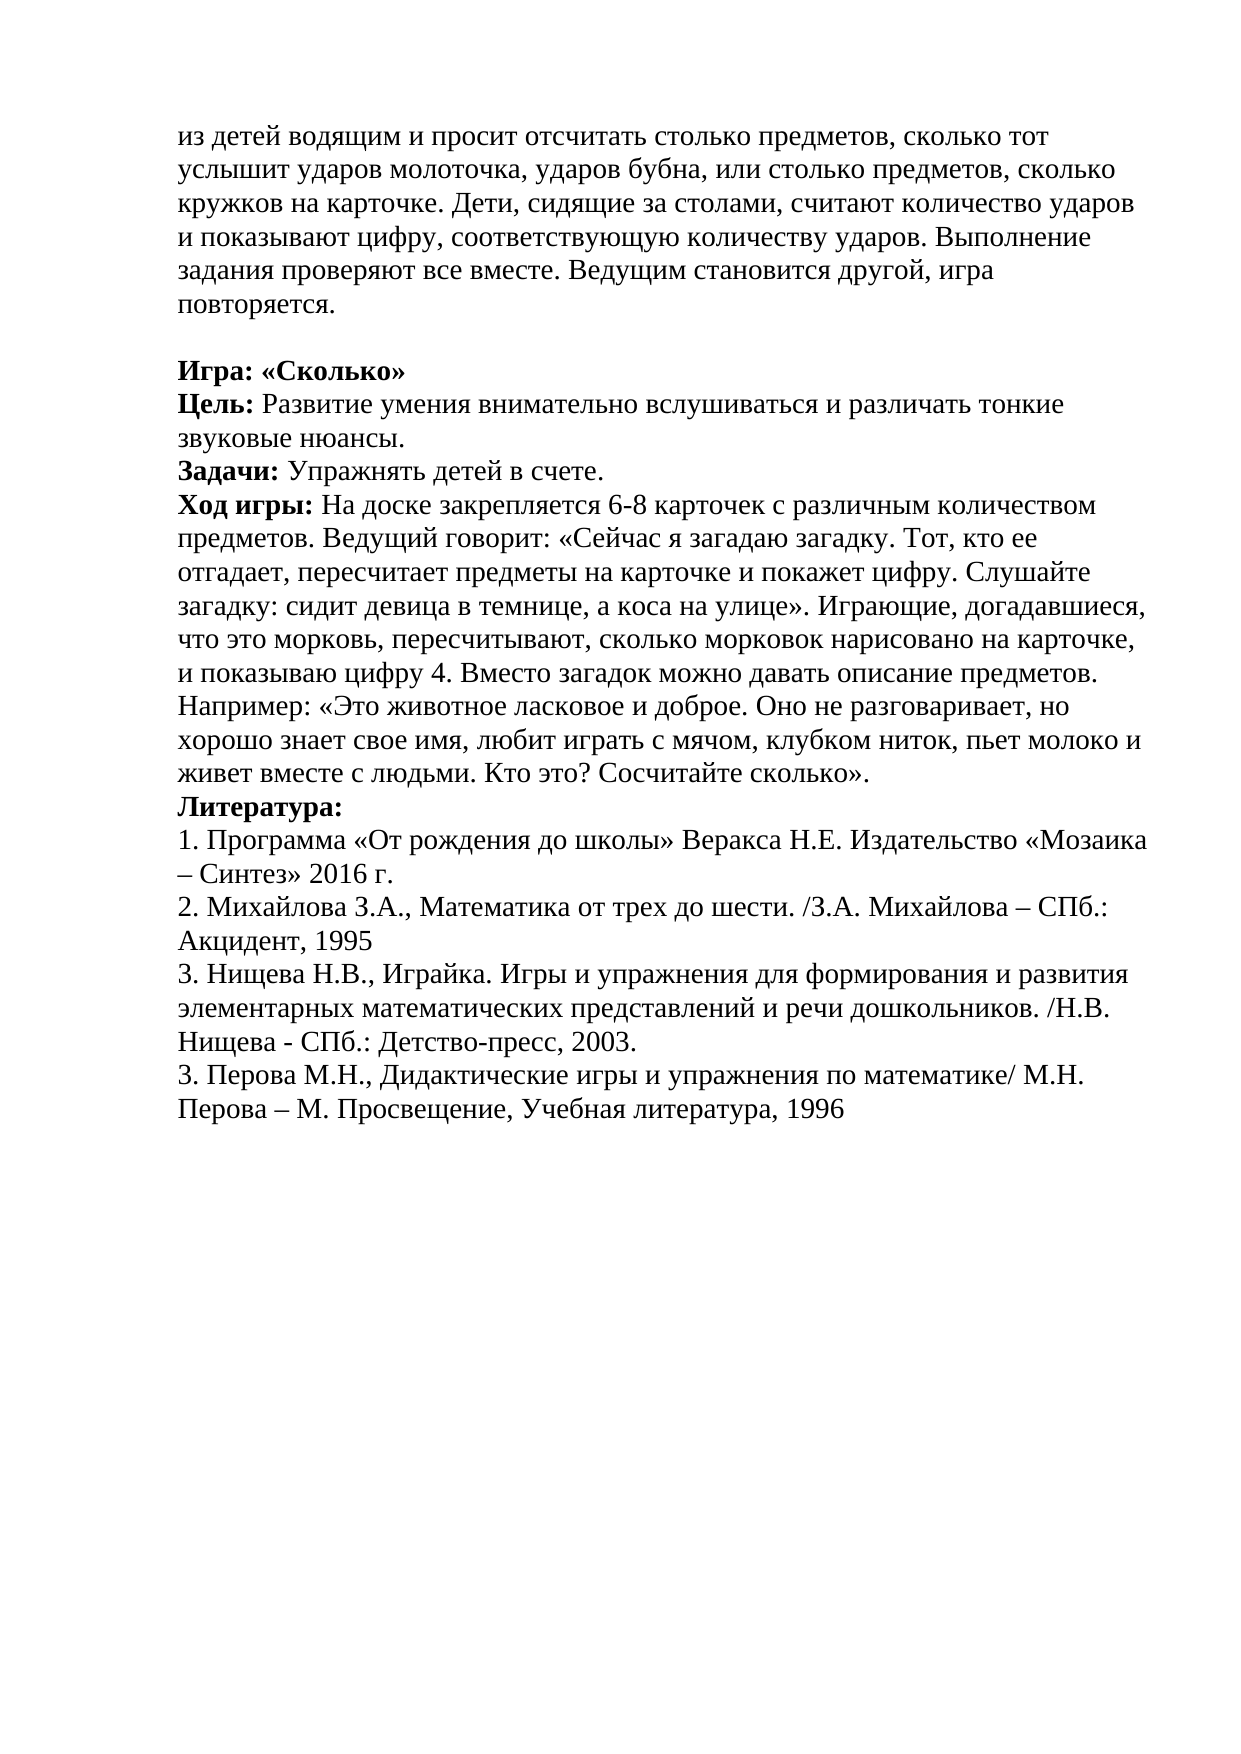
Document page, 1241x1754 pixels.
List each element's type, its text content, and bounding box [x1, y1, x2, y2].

text 3. Нищева Н.В., Играйка. Игры и упражнения для формирования и развития элементарных математических представлений и речи дошкольников. /Н.В. Нищева - СПб.: Детство-пресс, 2003. [177, 957, 1152, 1057]
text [177, 118, 1152, 822]
text 3. Перова М.Н., Дидактические игры и упражнения по математике/ М.Н. Перова – М. Просвещение, Учебная литература, 1996 [177, 1057, 1152, 1124]
text 1. Программа «От рождения до школы» Веракса Н.Е. Издательство «Мозаика – Синтез» 2016 г. 2. Михайлова З.А., Математика от трех до шести. /З.А. Михайлова – СПб.: Акцидент, 1995 [177, 822, 1152, 957]
